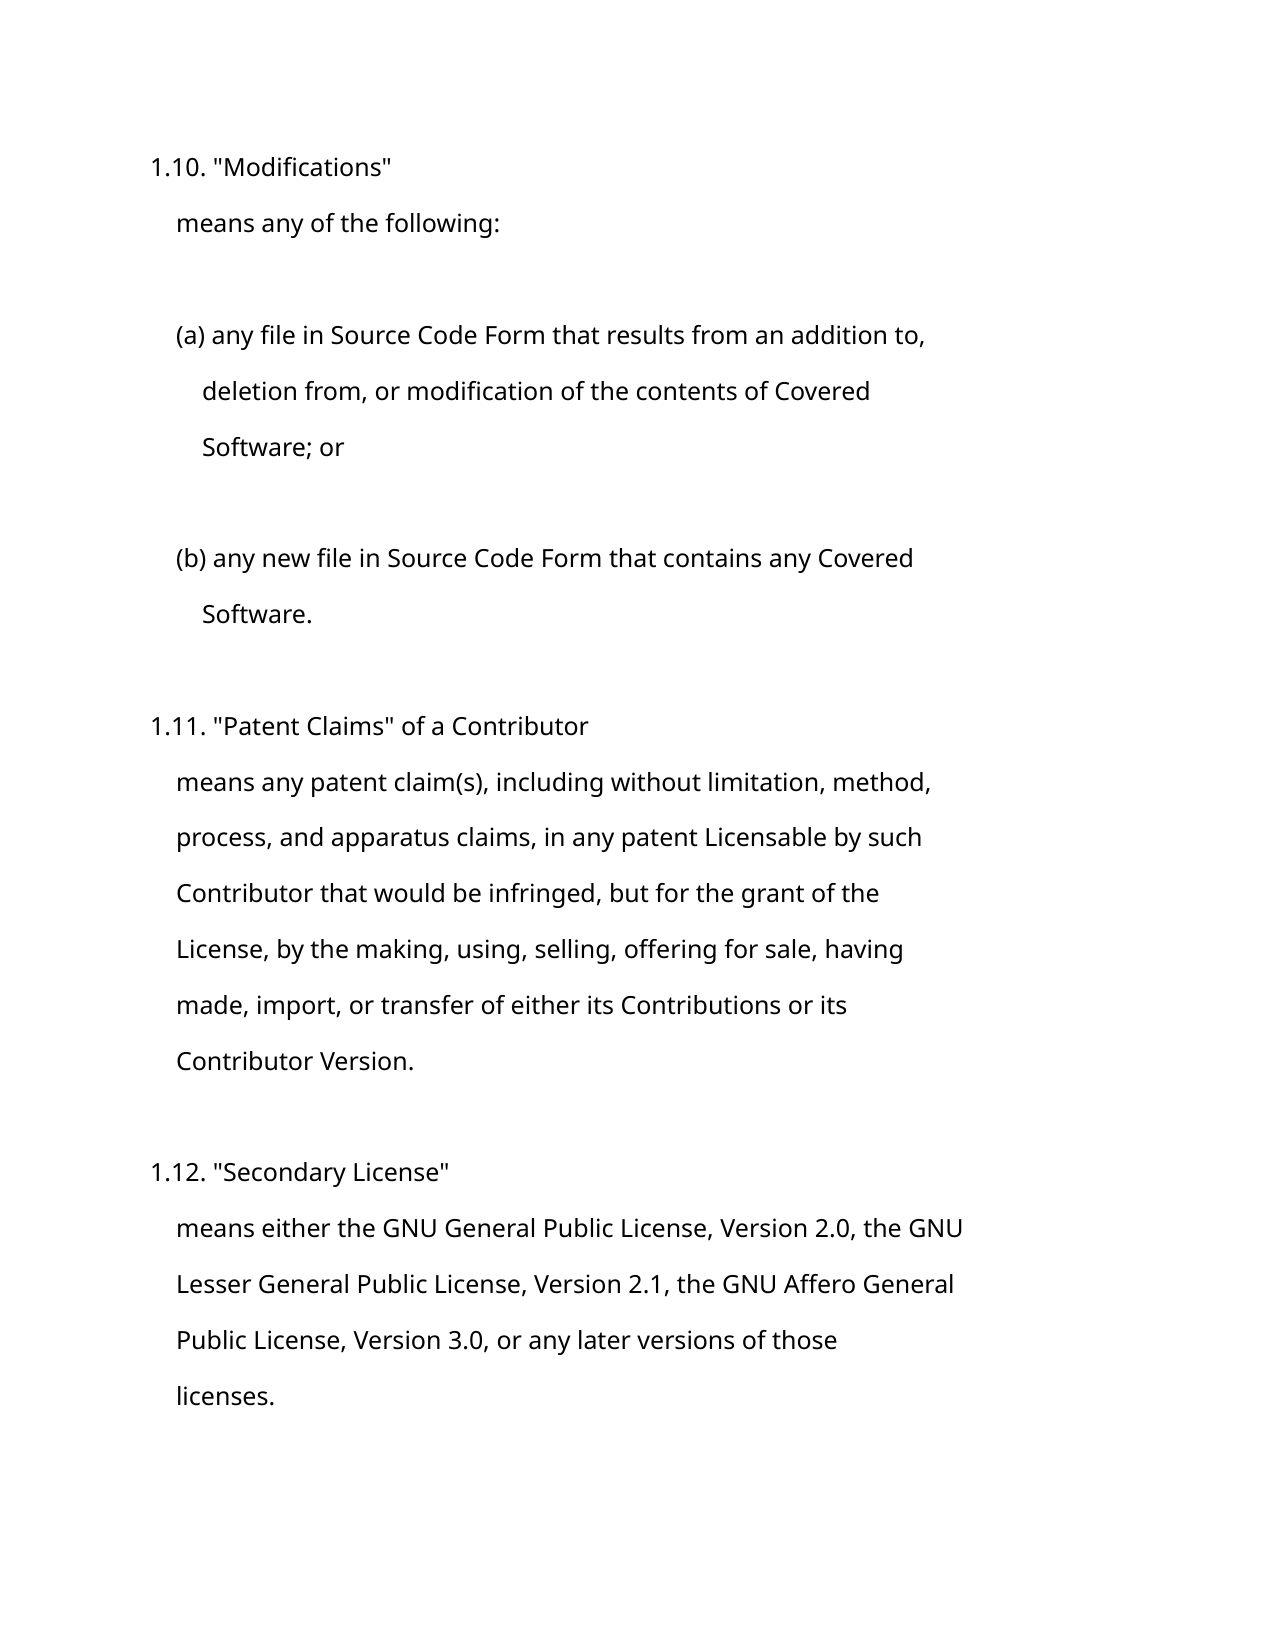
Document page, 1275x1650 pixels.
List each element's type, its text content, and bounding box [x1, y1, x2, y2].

text 1.12. "Secondary License" [150, 1155, 1125, 1189]
text Public License, Version 3.0, or any later versions of those [150, 1322, 1125, 1357]
text 1.10. "Modifications" [150, 150, 1125, 184]
text means either the GNU General Public License, Version 2.0, the GNU [150, 1211, 1125, 1245]
text licenses. [150, 1378, 1125, 1412]
text Software; or [150, 429, 1125, 463]
text License, by the making, using, selling, offering for sale, having [150, 932, 1125, 966]
text Lesser General Public License, Version 2.1, the GNU Affero General [150, 1267, 1125, 1301]
text made, import, or transfer of either its Contributions or its [150, 987, 1125, 1022]
text (a) any file in Source Code Form that results from an addition to, [150, 317, 1125, 352]
text Contributor that would be infringed, but for the grant of the [150, 876, 1125, 910]
text process, and apparatus claims, in any patent Licensable by such [150, 820, 1125, 854]
text (b) any new file in Source Code Form that contains any Covered [150, 541, 1125, 575]
text Contributor Version. [150, 1043, 1125, 1077]
text deletion from, or modification of the contents of Covered [150, 373, 1125, 407]
text means any patent claim(s), including without limitation, method, [150, 764, 1125, 798]
text Software. [150, 597, 1125, 631]
text means any of the following: [150, 206, 1125, 240]
text 1.11. "Patent Claims" of a Contributor [150, 708, 1125, 742]
